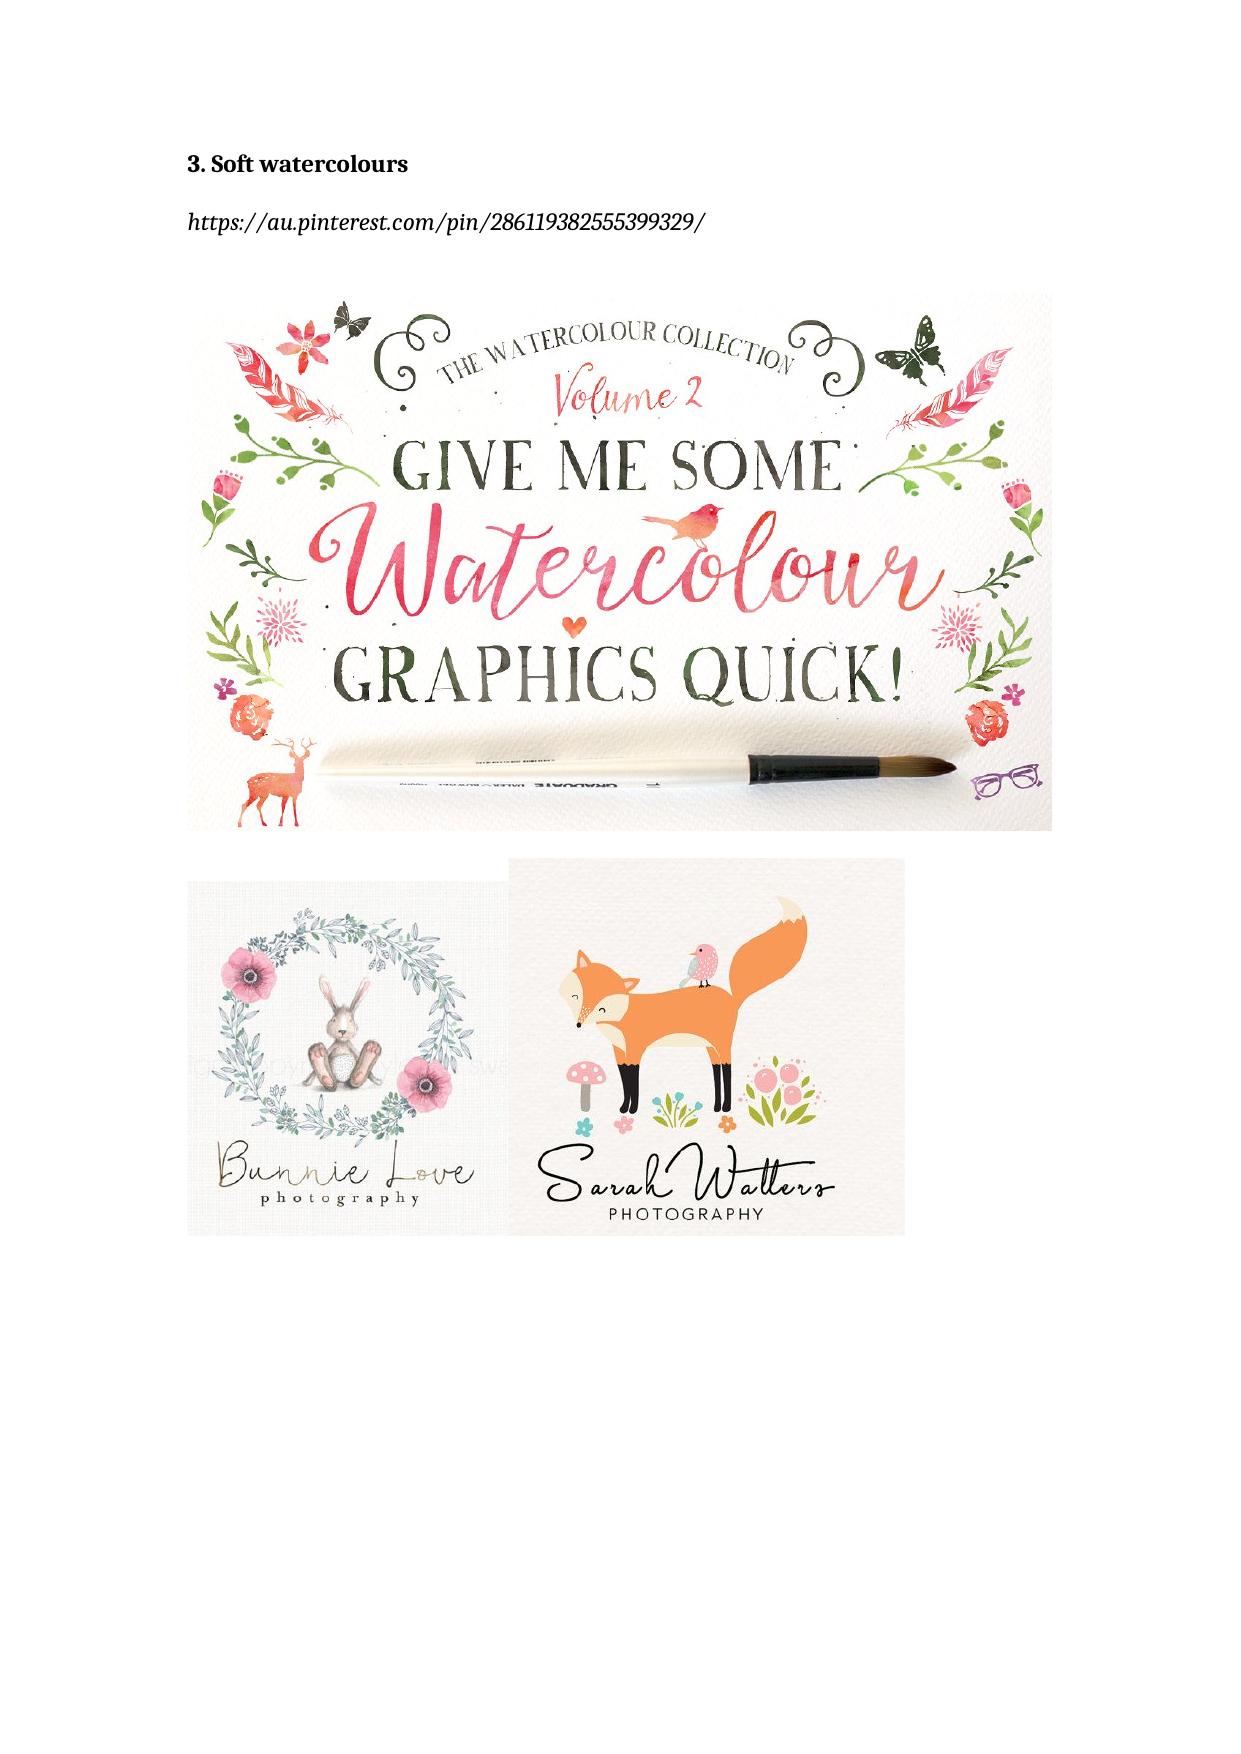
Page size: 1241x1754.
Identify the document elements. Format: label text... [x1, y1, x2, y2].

text https://au.pinterest.com/pin/286119382555399329/ [187, 207, 1053, 236]
picture [187, 293, 1053, 831]
picture [187, 858, 905, 1236]
text 3. Soft watercolours [187, 150, 1053, 179]
